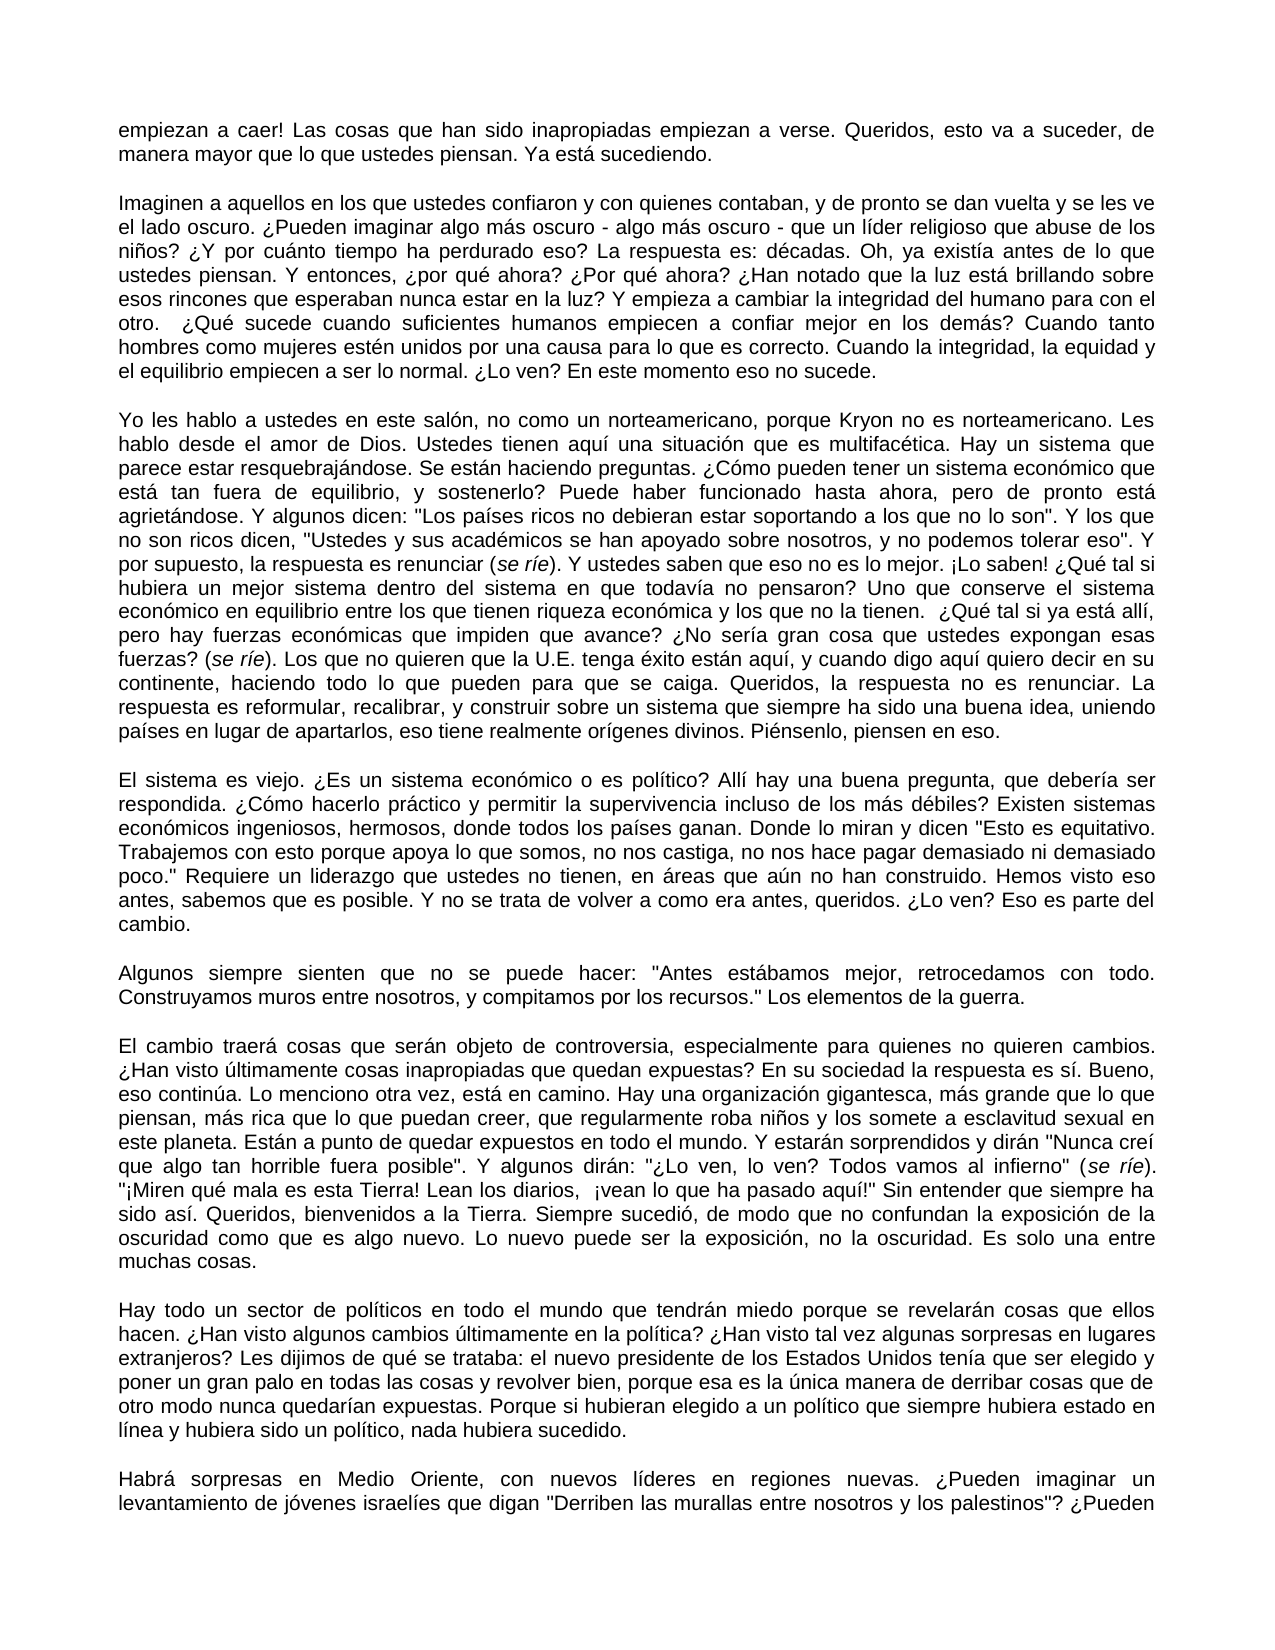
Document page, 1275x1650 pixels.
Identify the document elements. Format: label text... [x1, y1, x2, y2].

text El cambio traerá cosas que serán objeto de controversia, especialmente para quienes no quieren cambios. ¿Han visto últimamente cosas inapropiadas que quedan expuestas? En su sociedad la respuesta es sí. Bueno, eso continúa. Lo menciono otra vez, está en camino. Hay una organización gigantesca, más grande que lo que piensan, más rica que lo que puedan creer, que regularmente roba niños y los somete a esclavitud sexual en este planeta. Están a punto de quedar expuestos en todo el mundo. Y estarán sorprendidos y dirán "Nunca creí que algo tan horrible fuera posible". Y algunos dirán: "¿Lo ven, lo ven? Todos vamos al infierno" (se ríe). "¡Miren qué mala es esta Tierra! Lean los diarios, ¡vean lo que ha pasado aquí!" Sin entender que siempre ha sido así. Queridos, bienvenidos a la Tierra. Siempre sucedió, de modo que no confundan la exposición de la oscuridad como que es algo nuevo. Lo nuevo puede ser la exposición, no la oscuridad. Es solo una entre muchas cosas. [118, 1034, 1157, 1273]
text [118, 1467, 1157, 1515]
text Imaginen a aquellos en los que ustedes confiaron y con quienes contaban, y de pronto se dan vuelta y se les ve el lado oscuro. ¿Pueden imaginar algo más oscuro - algo más oscuro - que un líder religioso que abuse de los niños? ¿Y por cuánto tiempo ha perdurado eso? La respuesta es: décadas. Oh, ya existía antes de lo que ustedes piensan. Y entonces, ¿por qué ahora? ¿Por qué ahora? ¿Han notado que la luz está brillando sobre esos rincones que esperaban nunca estar en la luz? Y empieza a cambiar la integridad del humano para con el otro. ¿Qué sucede cuando suficientes humanos empiecen a confiar mejor en los demás? Cuando tanto hombres como mujeres estén unidos por una causa para lo que es correcto. Cuando la integridad, la equidad y el equilibrio empiecen a ser lo normal. ¿Lo ven? En este momento eso no sucede. [118, 191, 1157, 383]
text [118, 118, 1157, 166]
text Hay todo un sector de políticos en todo el mundo que tendrán miedo porque se revelarán cosas que ellos hacen. ¿Han visto algunos cambios últimamente en la política? ¿Han visto tal vez algunas sorpresas en lugares extranjeros? Les dijimos de qué se trataba: el nuevo presidente de los Estados Unidos tenía que ser elegido y poner un gran palo en todas las cosas y revolver bien, porque esa es la única manera de derribar cosas que de otro modo nunca quedarían expuestas. Porque si hubieran elegido a un político que siempre hubiera estado en línea y hubiera sido un político, nada hubiera sucedido. [118, 1298, 1157, 1442]
text El sistema es viejo. ¿Es un sistema económico o es político? Allí hay una buena pregunta, que debería ser respondida. ¿Cómo hacerlo práctico y permitir la supervivencia incluso de los más débiles? Existen sistemas económicos ingeniosos, hermosos, donde todos los países ganan. Donde lo miran y dicen "Esto es equitativo. Trabajemos con esto porque apoya lo que somos, no nos castiga, no nos hace pagar demasiado ni demasiado poco." Requiere un liderazgo que ustedes no tienen, en áreas que aún no han construido. Hemos visto eso antes, sabemos que es posible. Y no se trata de volver a como era antes, queridos. ¿Lo ven? Eso es parte del cambio. [118, 768, 1157, 936]
text Algunos siempre sienten que no se puede hacer: "Antes estábamos mejor, retrocedamos con todo. Construyamos muros entre nosotros, y compitamos por los recursos." Los elementos de la guerra. [118, 961, 1157, 1009]
text Yo les hablo a ustedes en este salón, no como un norteamericano, porque Kryon no es norteamericano. Les hablo desde el amor de Dios. Ustedes tienen aquí una situación que es multifacética. Hay un sistema que parece estar resquebrajándose. Se están haciendo preguntas. ¿Cómo pueden tener un sistema económico que está tan fuera de equilibrio, y sostenerlo? Puede haber funcionado hasta ahora, pero de pronto está agrietándose. Y algunos dicen: "Los países ricos no debieran estar soportando a los que no lo son". Y los que no son ricos dicen, "Ustedes y sus académicos se han apoyado sobre nosotros, y no podemos tolerar eso". Y por supuesto, la respuesta es renunciar (se ríe). Y ustedes saben que eso no es lo mejor. ¡Lo saben! ¿Qué tal si hubiera un mejor sistema dentro del sistema en que todavía no pensaron? Uno que conserve el sistema económico en equilibrio entre los que tienen riqueza económica y los que no la tienen. ¿Qué tal si ya está allí, pero hay fuerzas económicas que impiden que avance? ¿No sería gran cosa que ustedes expongan esas fuerzas? (se ríe). Los que no quieren que la U.E. tenga éxito están aquí, y cuando digo aquí quiero decir en su continente, haciendo todo lo que pueden para que se caiga. Queridos, la respuesta no es renunciar. La respuesta es reformular, recalibrar, y construir sobre un sistema que siempre ha sido una buena idea, uniendo países en lugar de apartarlos, eso tiene realmente orígenes divinos. Piénsenlo, piensen en eso. [118, 408, 1157, 743]
